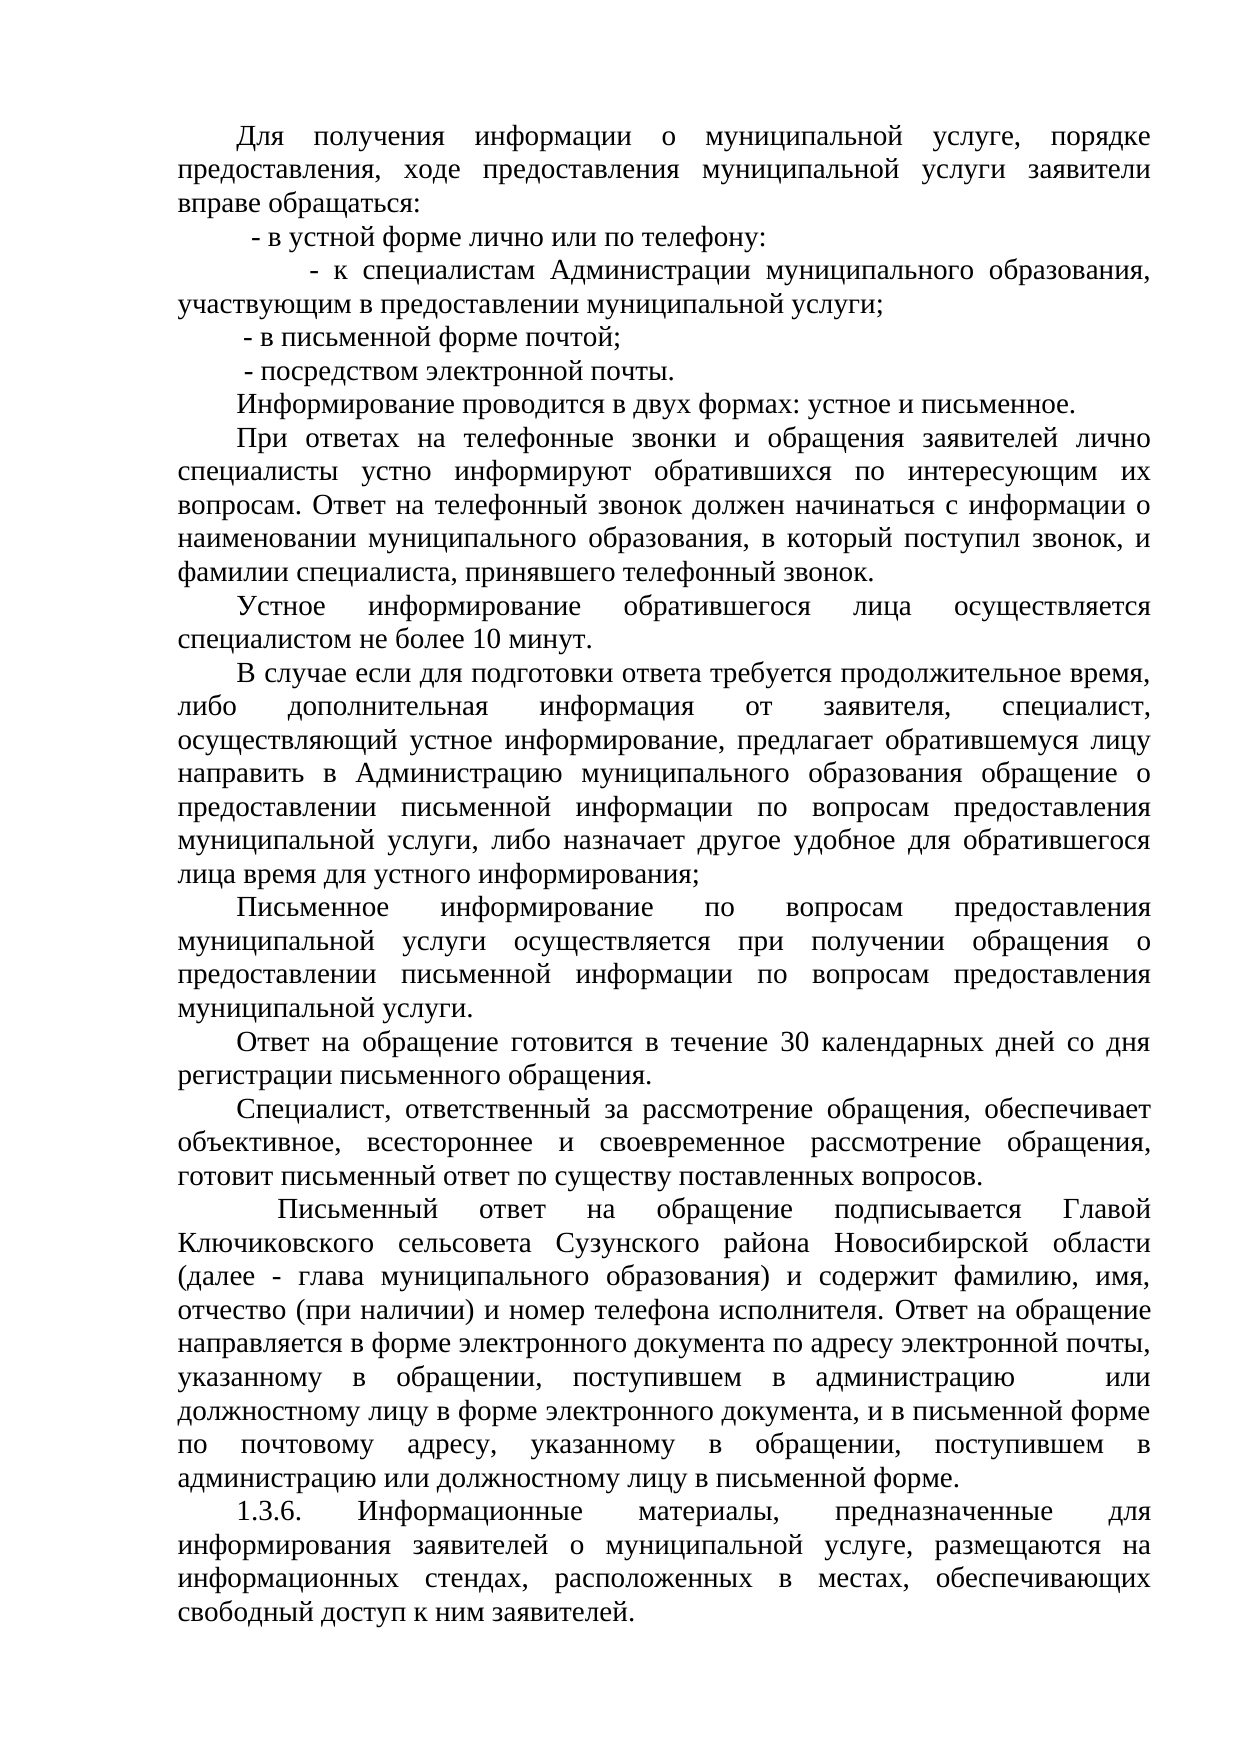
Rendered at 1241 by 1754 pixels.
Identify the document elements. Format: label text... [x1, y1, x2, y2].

text Ответ на обращение готовится в течение 30 календарных дней со дня регистрации письменного обращения. [177, 1024, 1152, 1091]
text Письменное информирование по вопросам предоставления муниципальной услуги осуществляется при получении обращения о предоставлении письменной информации по вопросам предоставления муниципальной услуги. [177, 889, 1152, 1024]
text - в письменной форме почтой; [177, 319, 1152, 353]
text - посредством электронной почты. [236, 353, 1152, 386]
text - к специалистам Администрации муниципального образования, участвующим в предоставлении муниципальной услуги; [177, 252, 1152, 319]
text Информирование проводится в двух формах: устное и письменное. [177, 386, 1152, 420]
text Письменный ответ на обращение подписывается Главой Ключиковского сельсовета Сузунского района Новосибирской области (далее - глава муниципального образования) и содержит фамилию, имя, отчество (при наличии) и номер телефона исполнителя. Ответ на обращение направляется в форме электронного документа по адресу электронной почты, указанному в обращении, поступившем в администрацию или должностному лицу в форме электронного документа, и в письменной форме по почтовому адресу, указанному в обращении, поступившем в администрацию или должностному лицу в письменной форме. [177, 1191, 1152, 1493]
text - в устной форме лично или по телефону: [236, 219, 1152, 252]
text При ответах на телефонные звонки и обращения заявителей лично специалисты устно информируют обратившихся по интересующим их вопросам. Ответ на телефонный звонок должен начинаться с информации о наименовании муниципального образования, в который поступил звонок, и фамилии специалиста, принявшего телефонный звонок. [177, 420, 1152, 588]
text Для получения информации о муниципальной услуге, порядке предоставления, ходе предоставления муниципальной услуги заявители вправе обращаться: [177, 118, 1152, 219]
text 1.3.6. Информационные материалы, предназначенные для информирования заявителей о муниципальной услуге, размещаются на информационных стендах, расположенных в местах, обеспечивающих свободный доступ к ним заявителей. [177, 1493, 1152, 1627]
text Специалист, ответственный за рассмотрение обращения, обеспечивает объективное, всестороннее и своевременное рассмотрение обращения, готовит письменный ответ по существу поставленных вопросов. [177, 1091, 1152, 1191]
text В случае если для подготовки ответа требуется продолжительное время, либо дополнительная информация от заявителя, специалист, осуществляющий устное информирование, предлагает обратившемуся лицу направить в Администрацию муниципального образования обращение о предоставлении письменной информации по вопросам предоставления муниципальной услуги, либо назначает другое удобное для обратившегося лица время для устного информирования; [177, 655, 1152, 889]
text Устное информирование обратившегося лица осуществляется специалистом не более 10 минут. [177, 588, 1152, 655]
